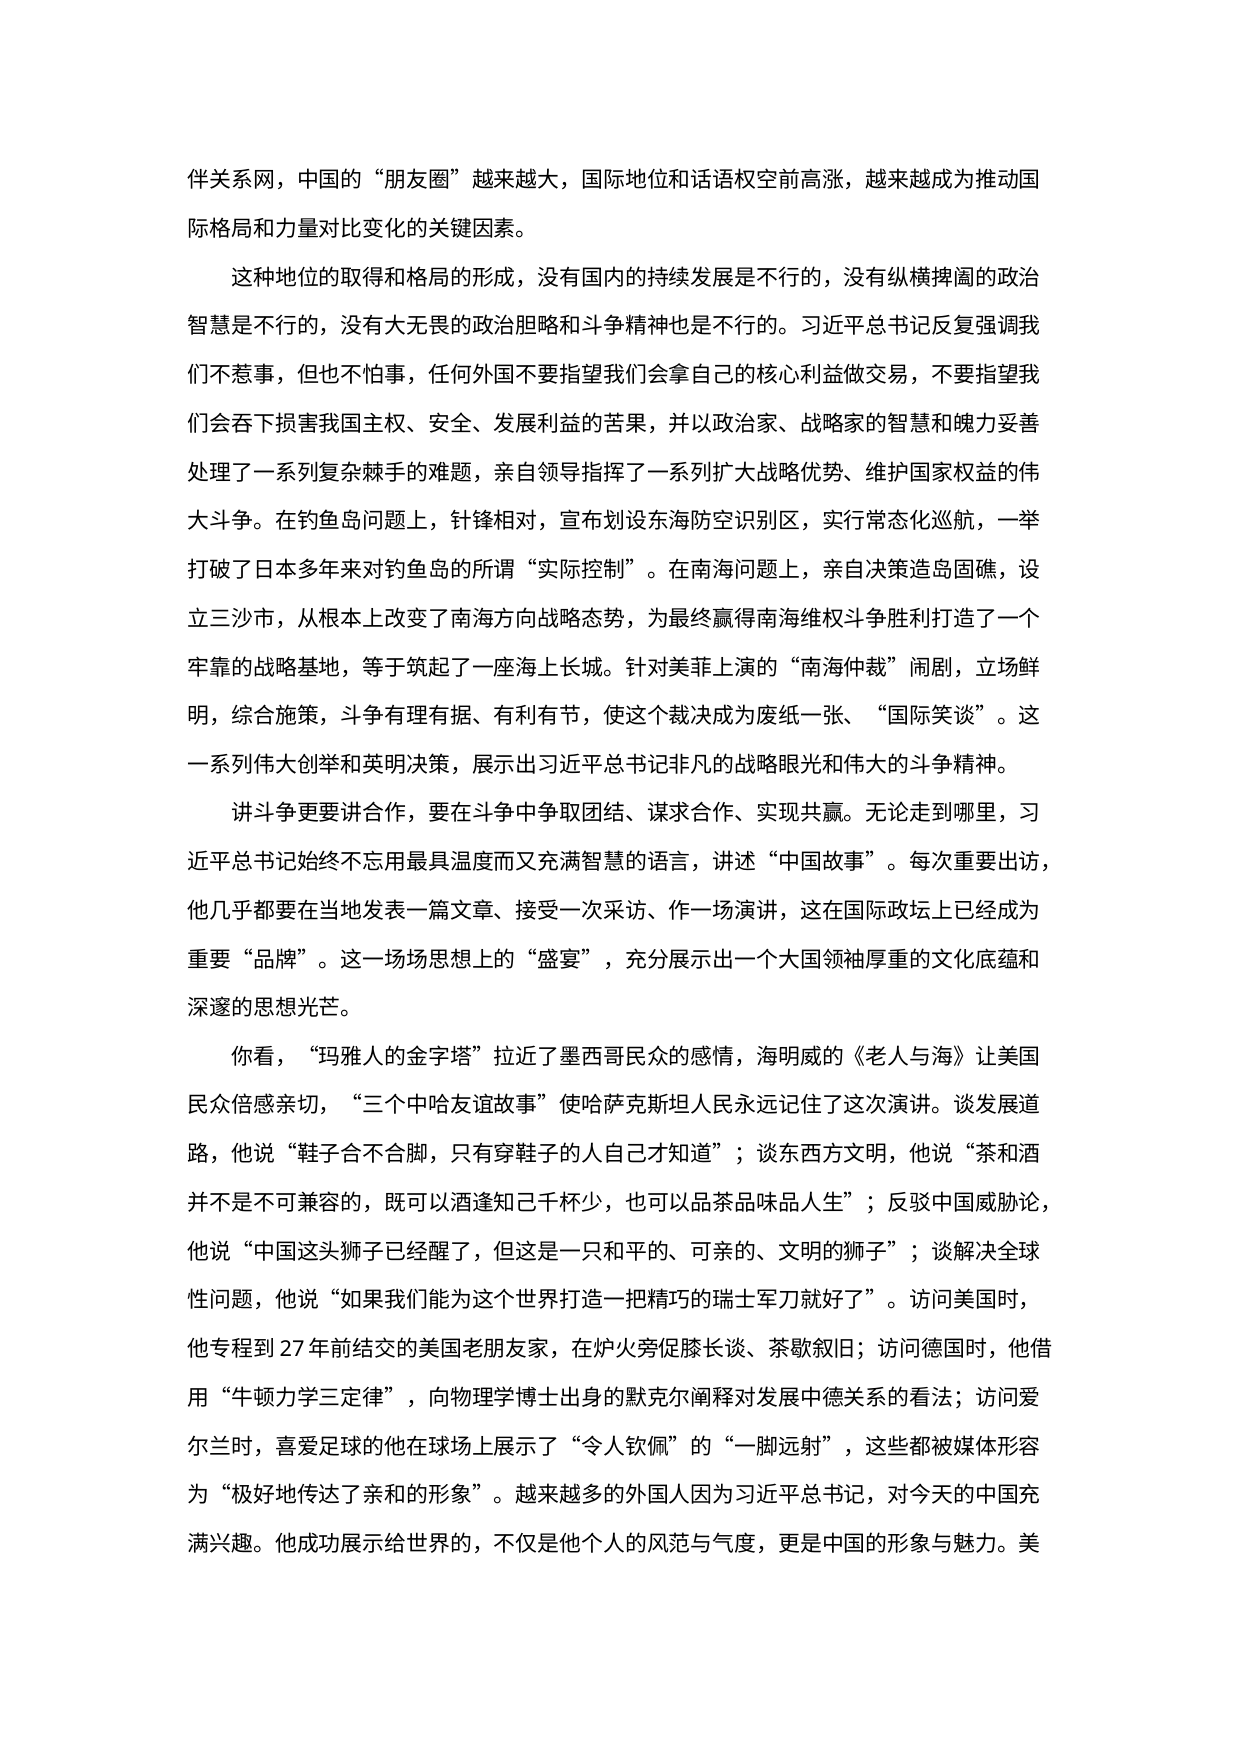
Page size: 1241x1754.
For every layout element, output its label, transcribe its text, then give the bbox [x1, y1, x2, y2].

text 这种地位的取得和格局的形成，没有国内的持续发展是不行的，没有纵横捭阖的政治智慧是不行的，没有大无畏的政治胆略和斗争精神也是不行的。习近平总书记反复强调我们不惹事，但也不怕事，任何外国不要指望我们会拿自己的核心利益做交易，不要指望我们会吞下损害我国主权、安全、发展利益的苦果，并以政治家、战略家的智慧和魄力妥善处理了一系列复杂棘手的难题，亲自领导指挥了一系列扩大战略优势、维护国家权益的伟大斗争。在钓鱼岛问题上，针锋相对，宣布划设东海防空识别区，实行常态化巡航，一举打破了日本多年来对钓鱼岛的所谓“实际控制”。在南海问题上，亲自决策造岛固礁，设立三沙市，从根本上改变了南海方向战略态势，为最终赢得南海维权斗争胜利打造了一个牢靠的战略基地，等于筑起了一座海上长城。针对美菲上演的“南海仲裁”闹剧，立场鲜明，综合施策，斗争有理有据、有利有节，使这个裁决成为废纸一张、“国际笑谈”。这一系列伟大创举和英明决策，展示出习近平总书记非凡的战略眼光和伟大的斗争精神。 [187, 259, 1053, 779]
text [187, 162, 1053, 243]
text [187, 1038, 1053, 1558]
text 讲斗争更要讲合作，要在斗争中争取团结、谋求合作、实现共赢。无论走到哪里，习近平总书记始终不忘用最具温度而又充满智慧的语言，讲述“中国故事”。每次重要出访，他几乎都要在当地发表一篇文章、接受一次采访、作一场演讲，这在国际政坛上已经成为重要“品牌”。这一场场思想上的“盛宴”，充分展示出一个大国领袖厚重的文化底蕴和深邃的思想光芒。 [187, 795, 1053, 1022]
